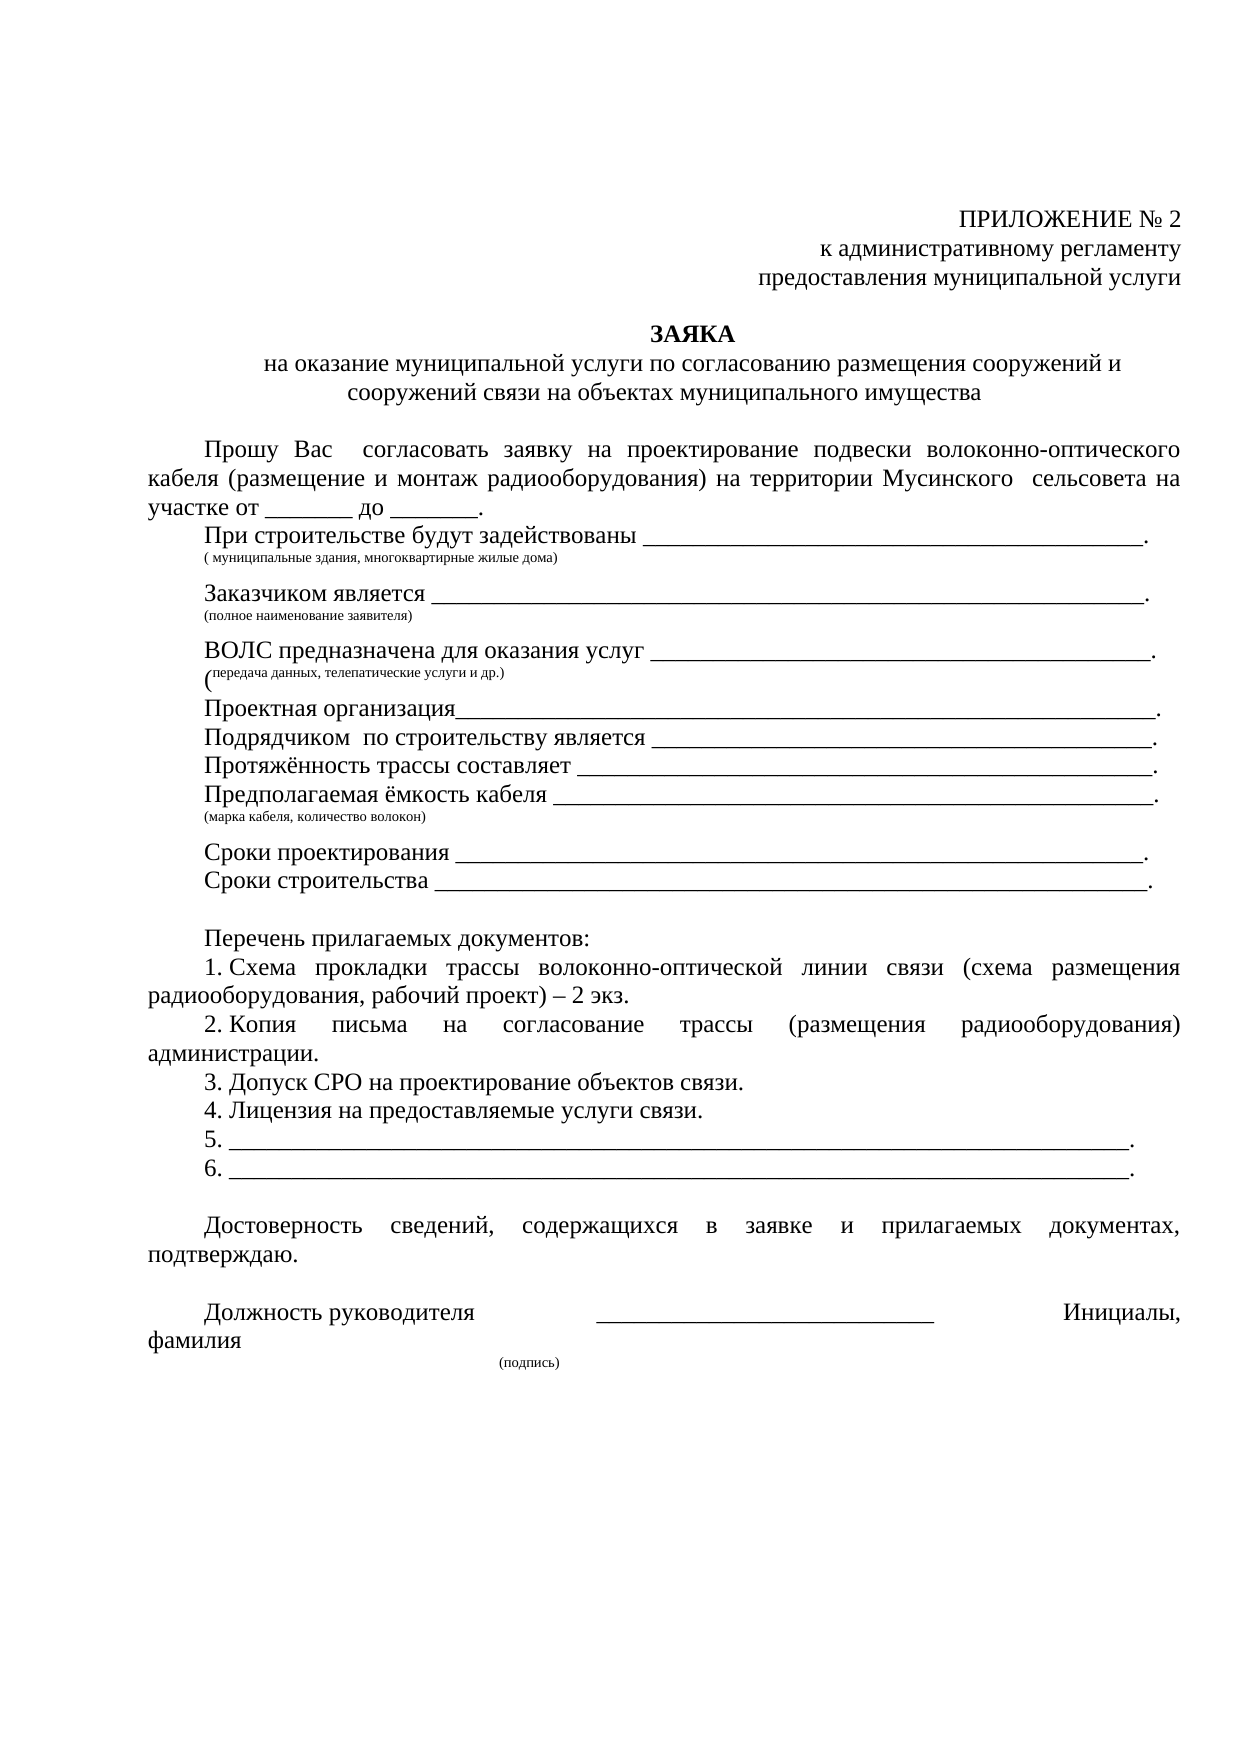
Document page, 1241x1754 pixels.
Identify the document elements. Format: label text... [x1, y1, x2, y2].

text 4. Лицензия на предоставляемые услуги связи. [148, 1096, 1181, 1124]
text Сроки строительства _________________________________________________________. [148, 866, 1181, 894]
text Подрядчиком по строительству является ________________________________________. [148, 722, 1181, 751]
text Проектная организация________________________________________________________. [148, 693, 1181, 722]
text Прошу Вас согласовать заявку на проектирование подвески волоконно-оптического кабеля (размещение и монтаж радиооборудования) на территории Мусинского сельсовета на участке от _______ до _______. [148, 434, 1181, 521]
text (марка кабеля, количество волокон) [148, 808, 1181, 837]
text ПРИЛОЖЕНИЕ № 2 [148, 204, 1181, 233]
text Предполагаемая ёмкость кабеля ________________________________________________. [148, 779, 1181, 808]
text к административному регламенту [148, 233, 1181, 262]
text (подпись) [148, 1354, 1181, 1383]
text 6. ________________________________________________________________________. [148, 1153, 1181, 1182]
text Перечень прилагаемых документов: [148, 923, 1181, 952]
text ( муниципальные здания, многоквартирные жилые дома) [148, 549, 1181, 578]
text 3. Допуск СРО на проектирование объектов связи. [148, 1067, 1181, 1096]
text 5. ________________________________________________________________________. [148, 1124, 1181, 1153]
text При строительстве будут задействованы ________________________________________. [148, 521, 1181, 549]
text (передача данных, телепатические услуги и др.) [148, 664, 1181, 693]
text Достоверность сведений, содержащихся в заявке и прилагаемых документах, подтверждаю. [148, 1211, 1181, 1268]
text ЗАЯКА [148, 319, 1181, 348]
text ВОЛС предназначена для оказания услуг ________________________________________. [148, 636, 1181, 664]
text 1. Схема прокладки трассы волоконно-оптической линии связи (схема размещения радиооборудования, рабочий проект) – 2 экз. [148, 952, 1181, 1009]
text на оказание муниципальной услуги по согласованию размещения сооружений и сооружений связи на объектах муниципального имущества [148, 348, 1181, 406]
text (полное наименование заявителя) [148, 607, 1181, 636]
text 2. Копия письма на согласование трассы (размещения радиооборудования) администрации. [148, 1009, 1181, 1067]
text Должность руководителя ___________________________ Инициалы, фамилия [148, 1297, 1181, 1354]
text Заказчиком является _________________________________________________________. [148, 578, 1181, 607]
text Протяжённость трассы составляет ______________________________________________. [148, 751, 1181, 779]
text предоставления муниципальной услуги [148, 262, 1181, 291]
text Сроки проектирования _______________________________________________________. [148, 837, 1181, 866]
